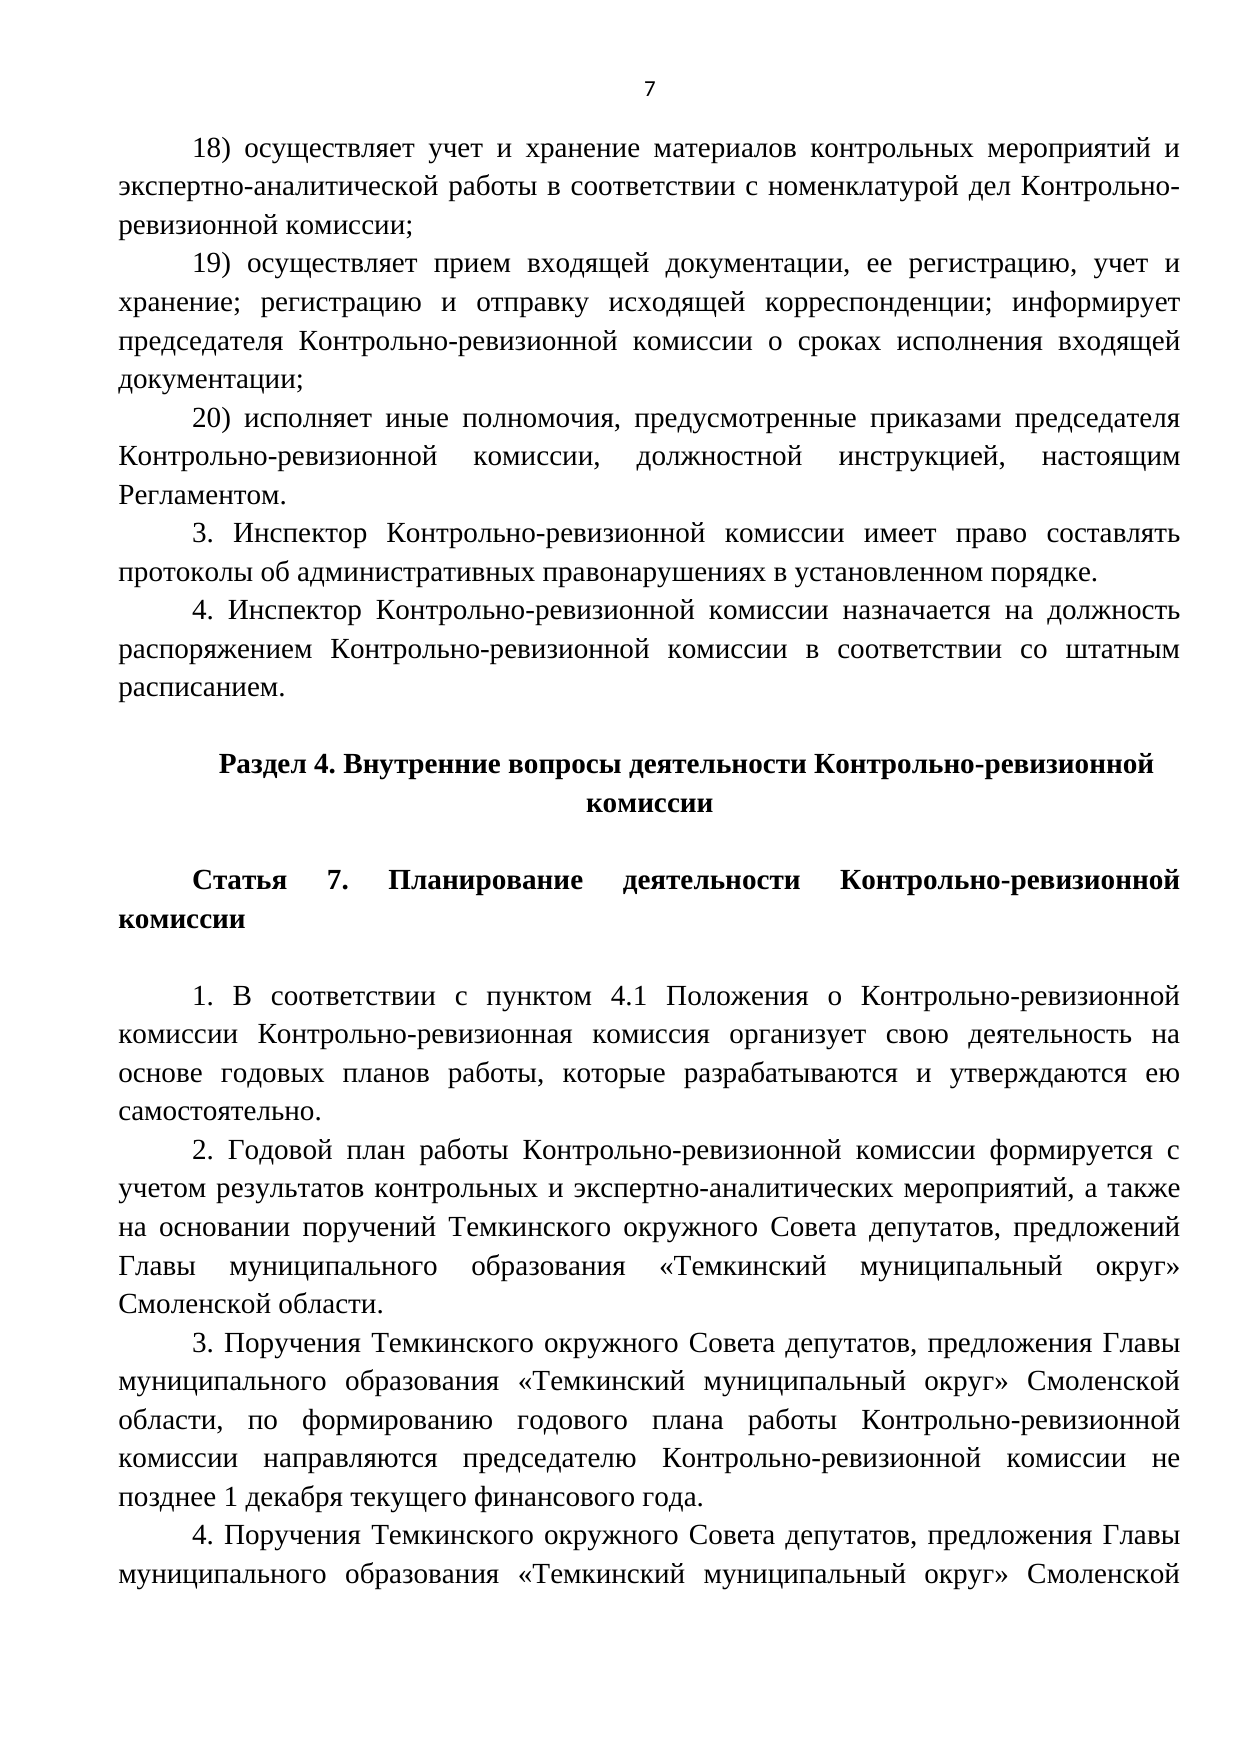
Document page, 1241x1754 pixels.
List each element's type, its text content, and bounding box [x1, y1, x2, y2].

text Раздел 4. Внутренние вопросы деятельности Контрольно-ревизионной комиссии [118, 747, 1181, 819]
text 1. В соответствии с пунктом 4.1 Положения о Контрольно-ревизионной комиссии Контрольно-ревизионная комиссия организует свою деятельность на основе годовых планов работы, которые разрабатываются и утверждаются ею самостоятельно. [118, 978, 1181, 1127]
text 2. Годовой план работы Контрольно-ревизионной комиссии формируется с учетом результатов контрольных и экспертно-аналитических мероприятий, а также на основании поручений Темкинского окружного Совета депутатов, предложений Главы муниципального образования «Темкинский муниципальный округ» Смоленской области. [118, 1132, 1181, 1320]
text 3. Инспектор Контрольно-ревизионной комиссии имеет право составлять протоколы об административных правонарушениях в установленном порядке. [118, 515, 1181, 587]
text 20) исполняет иные полномочия, предусмотренные приказами председателя Контрольно-ревизионной комиссии, должностной инструкцией, настоящим Регламентом. [118, 400, 1181, 510]
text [118, 1517, 1181, 1589]
text 3. Поручения Темкинского окружного Совета депутатов, предложения Главы муниципального образования «Темкинский муниципальный округ» Смоленской области, по формированию годового плана работы Контрольно-ревизионной комиссии направляются председателю Контрольно-ревизионной комиссии не позднее 1 декабря текущего финансового года. [118, 1325, 1181, 1512]
text 4. Инспектор Контрольно-ревизионной комиссии назначается на должность распоряжением Контрольно-ревизионной комиссии в соответствии со штатным расписанием. [118, 592, 1181, 703]
text 19) осуществляет прием входящей документации, ее регистрацию, учет и хранение; регистрацию и отправку исходящей корреспонденции; информирует председателя Контрольно-ревизионной комиссии о сроках исполнения входящей документации; [118, 246, 1181, 395]
text 18) осуществляет учет и хранение материалов контрольных мероприятий и экспертно-аналитической работы в соответствии с номенклатурой дел Контрольно-ревизионной комиссии; [118, 130, 1181, 241]
text Статья 7. Планирование деятельности Контрольно-ревизионной комиссии [118, 862, 1181, 934]
